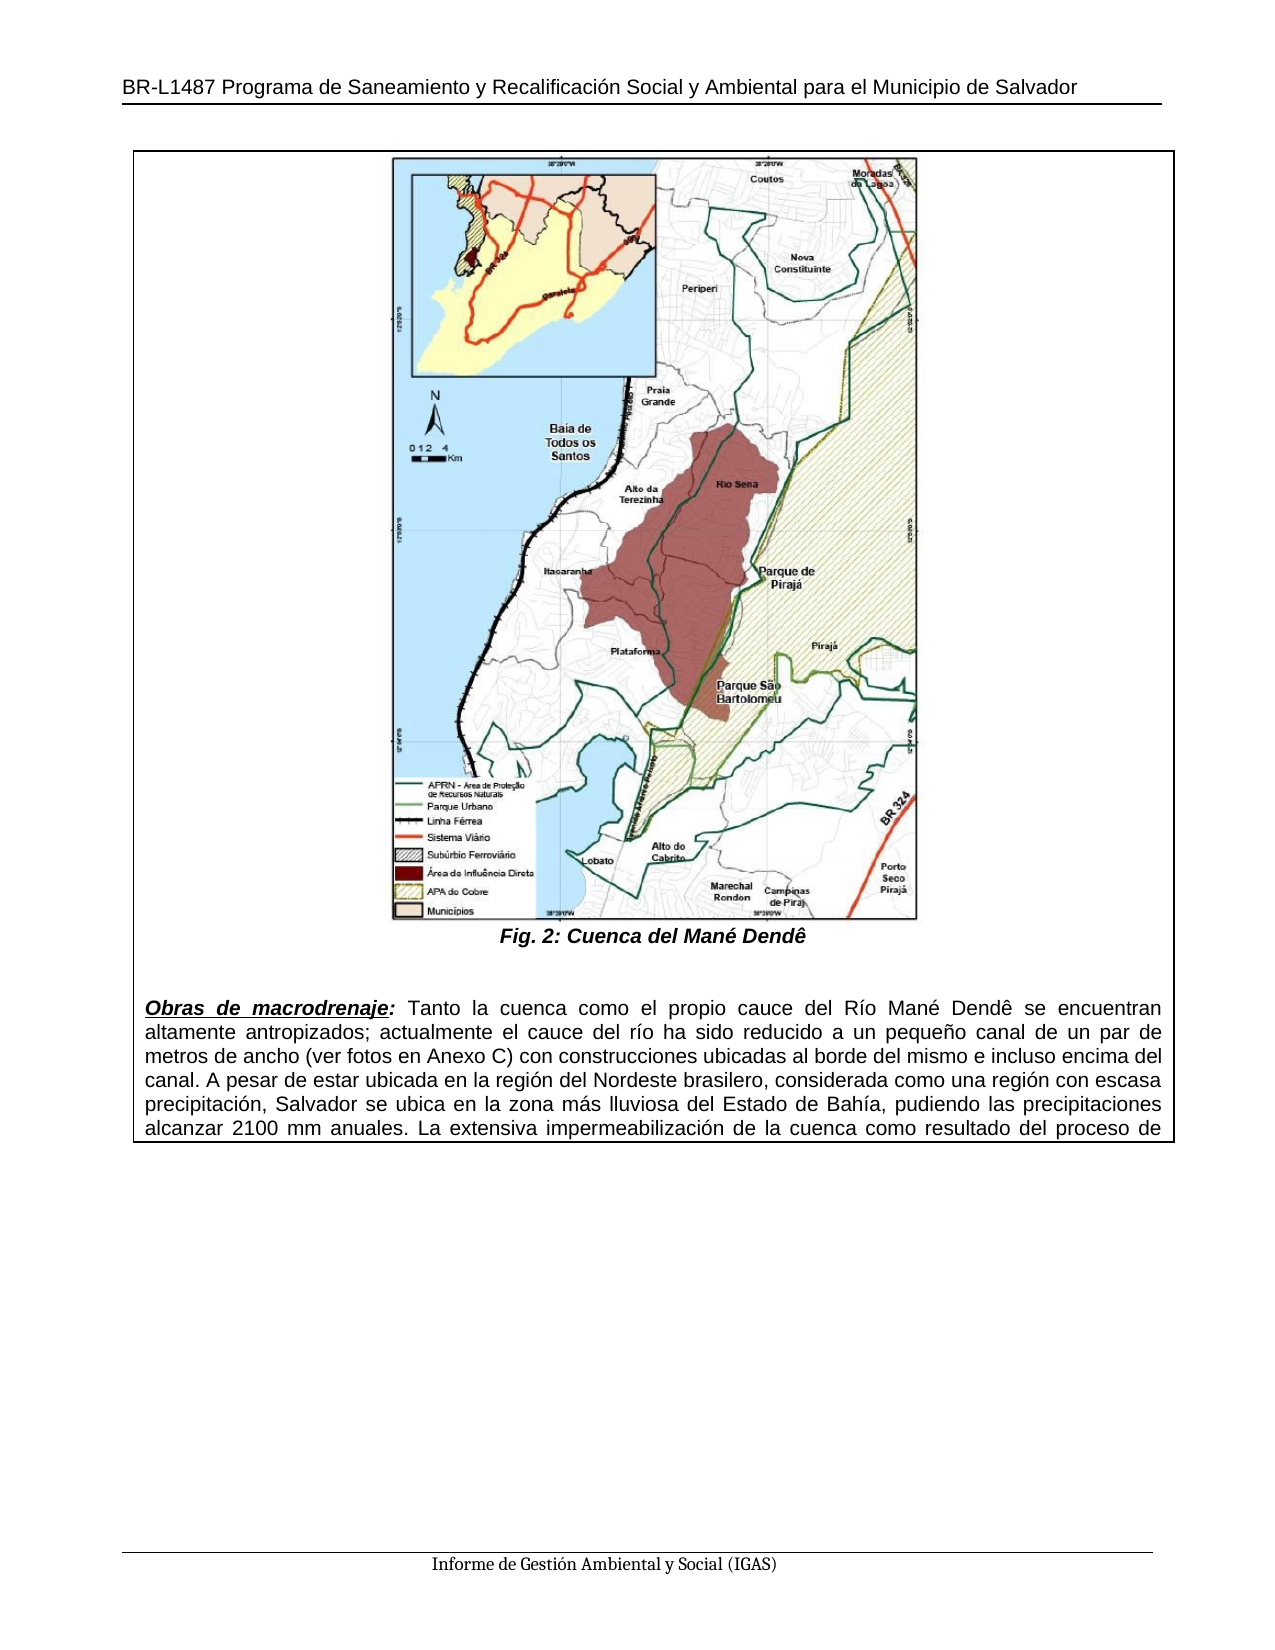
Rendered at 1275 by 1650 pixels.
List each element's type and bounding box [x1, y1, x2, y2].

picture [382, 153, 926, 924]
table_cell [134, 152, 1173, 1141]
